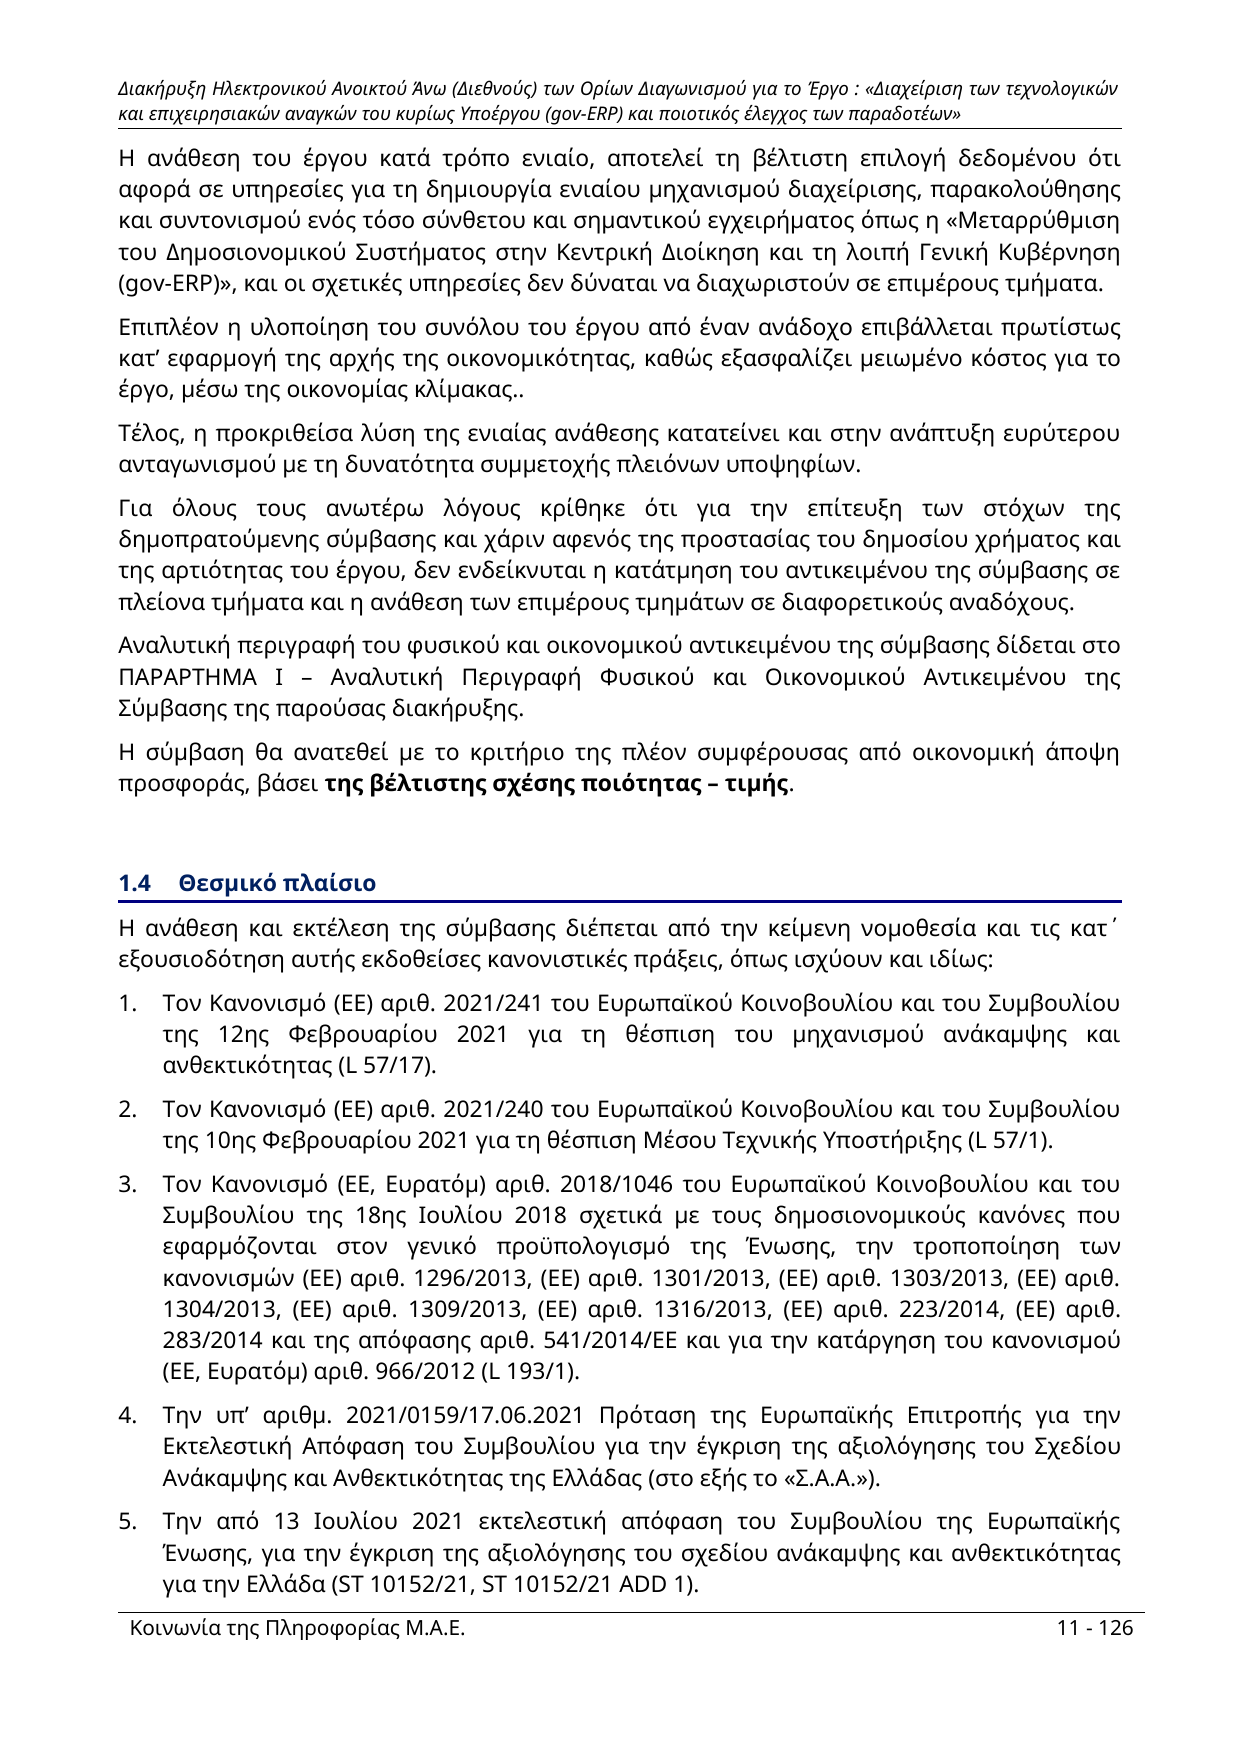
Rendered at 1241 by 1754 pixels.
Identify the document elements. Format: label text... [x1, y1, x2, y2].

text Επιπλέον η υλοποίηση του συνόλου του έργου από έναν ανάδοχο επιβάλλεται πρωτίστως κατ’ εφαρμογή της αρχής της οικονομικότητας, καθώς εξασφαλίζει μειωμένο κόστος για το έργο, μέσω της οικονομίας κλίμακας.. [118, 310, 1122, 404]
subtitle Θεσμικό πλαίσιο [118, 867, 1122, 900]
list Την από 13 Ιουλίου 2021 εκτελεστική απόφαση του Συμβουλίου της Ευρωπαϊκής Ένωσης, για την έγκριση της αξιολόγησης του σχεδίου ανάκαμψης και ανθεκτικότητας για την Ελλάδα (ST 10152/21, ST 10152/21 ADD 1). [118, 1505, 1122, 1599]
list Τον Κανονισμό (ΕΕ) αριθ. 2021/241 του Ευρωπαϊκού Κοινοβουλίου και του Συμβουλίου της 12ης Φεβρουαρίου 2021 για τη θέσπιση του μηχανισμού ανάκαμψης και ανθεκτικότητας (L 57/17). [118, 986, 1122, 1080]
list Τον Κανονισμό (ΕΕ, Ευρατόμ) αριθ. 2018/1046 του Ευρωπαϊκού Κοινοβουλίου και του Συμβουλίου της 18ης Ιουλίου 2018 σχετικά με τους δημοσιονομικούς κανόνες που εφαρμόζονται στον γενικό προϋπολογισμό της Ένωσης, την τροποποίηση των κανονισμών (ΕΕ) αριθ. 1296/2013, (ΕΕ) αριθ. 1301/2013, (ΕΕ) αριθ. 1303/2013, (ΕΕ) αριθ. 1304/2013, (ΕΕ) αριθ. 1309/2013, (ΕΕ) αριθ. 1316/2013, (ΕΕ) αριθ. 223/2014, (ΕΕ) αριθ. 283/2014 και της απόφασης αριθ. 541/2014/ΕΕ και για την κατάργηση του κανονισμού (ΕΕ, Ευρατόμ) αριθ. 966/2012 (L 193/1). [118, 1168, 1122, 1386]
text Αναλυτική περιγραφή του φυσικού και οικονομικού αντικειμένου της σύμβασης δίδεται στο ΠΑΡΑΡΤΗΜΑ Ι – Αναλυτική Περιγραφή Φυσικού και Οικονομικού Αντικειμένου της Σύμβασης της παρούσας διακήρυξης. [118, 629, 1122, 723]
text Τέλος, η προκριθείσα λύση της ενιαίας ανάθεσης κατατείνει και στην ανάπτυξη ευρύτερου ανταγωνισμού με τη δυνατότητα συμμετοχής πλειόνων υποψηφίων. [118, 417, 1122, 479]
list Τον Κανονισμό (ΕΕ) αριθ. 2021/240 του Ευρωπαϊκού Κοινοβουλίου και του Συμβουλίου της 10ης Φεβρουαρίου 2021 για τη θέσπιση Μέσου Τεχνικής Υποστήριξης (L 57/1). [118, 1093, 1122, 1155]
text Η ανάθεση του έργου κατά τρόπο ενιαίο, αποτελεί τη βέλτιστη επιλογή δεδομένου ότι αφορά σε υπηρεσίες για τη δημιουργία ενιαίου μηχανισμού διαχείρισης, παρακολούθησης και συντονισμού ενός τόσο σύνθετου και σημαντικού εγχειρήματος όπως η «Μεταρρύθμιση του Δημοσιονομικού Συστήματος στην Κεντρική Διοίκηση και τη λοιπή Γενική Κυβέρνηση (gov-ERP)», και οι σχετικές υπηρεσίες δεν δύναται να διαχωριστούν σε επιμέρους τμήματα. [118, 142, 1122, 298]
text Η ανάθεση και εκτέλεση της σύμβασης διέπεται από την κείμενη νομοθεσία και τις κατ΄ εξουσιοδότηση αυτής εκδοθείσες κανονιστικές πράξεις, όπως ισχύουν και ιδίως: [118, 911, 1122, 974]
list Την υπ’ αριθμ. 2021/0159/17.06.2021 Πρόταση της Ευρωπαϊκής Επιτροπής για την Εκτελεστική Απόφαση του Συμβουλίου για την έγκριση της αξιολόγησης του Σχεδίου Ανάκαμψης και Ανθεκτικότητας της Ελλάδας (στο εξής το «Σ.Α.Α.»). [118, 1399, 1122, 1493]
text Για όλους τους ανωτέρω λόγους κρίθηκε ότι για την επίτευξη των στόχων της δημοπρατούμενης σύμβασης και χάριν αφενός της προστασίας του δημοσίου χρήματος και της αρτιότητας του έργου, δεν ενδείκνυται η κατάτμηση του αντικειμένου της σύμβασης σε πλείονα τμήματα και η ανάθεση των επιμέρους τμημάτων σε διαφορετικούς αναδόχους. [118, 492, 1122, 617]
text Η σύμβαση θα ανατεθεί με το κριτήριο της πλέον συμφέρουσας από οικονομική άποψη προσφοράς, βάσει της βέλτιστης σχέσης ποιότητας – τιμής. [118, 735, 1122, 798]
